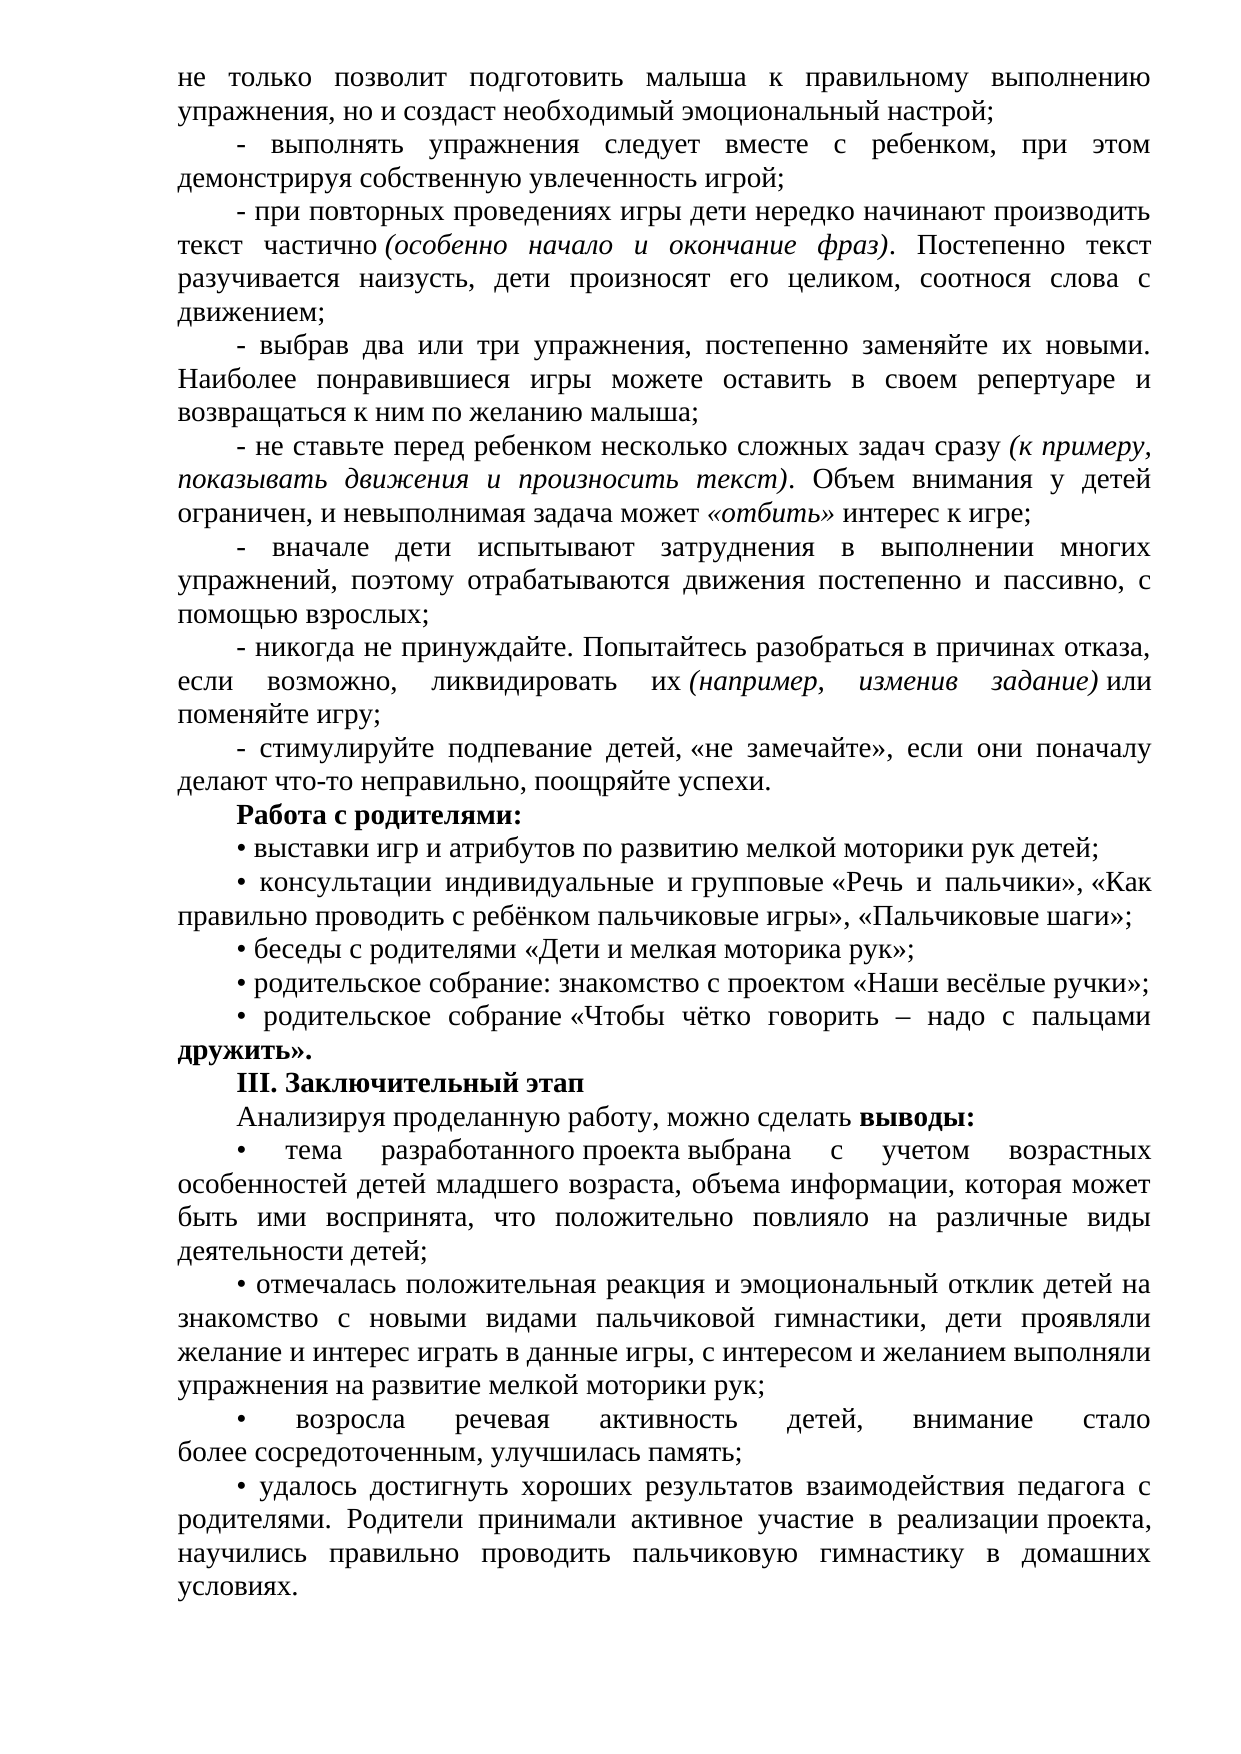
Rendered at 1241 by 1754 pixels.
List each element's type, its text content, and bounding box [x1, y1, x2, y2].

text • беседы с родителями «Дети и мелкая моторика рук»; [177, 931, 1152, 965]
text • выставки игр и атрибутов по развитию мелкой моторики рук детей; [177, 831, 1152, 864]
text • родительское собрание: знакомство с проектом «Наши весёлые ручки»; [177, 965, 1152, 998]
text - выполнять упражнения следует вместе с ребенком, при этом демонстрируя собственную увлеченность игрой; [177, 126, 1152, 193]
text • возросла речевая активность детей, внимание стало более сосредоточенным, улучшилась память; [177, 1401, 1152, 1468]
text • удалось достигнуть хороших результатов взаимодействия педагога с родителями. Родители принимали активное участие в реализации проекта, научились правильно проводить пальчиковую гимнастику в домашних условиях. [177, 1468, 1152, 1602]
text Работа с родителями: [177, 797, 1152, 831]
text - при повторных проведениях игры дети нередко начинают производить текст частично (особенно начало и окончание фраз). Постепенно текст разучивается наизусть, дети произносят его целиком, соотнося слова с движением; [177, 193, 1152, 327]
text - не ставьте перед ребенком несколько сложных задач сразу (к примеру, показывать движения и произносить текст). Объем внимания у детей ограничен, и невыполнимая задача может «отбить» интерес к игре; [177, 428, 1152, 529]
text • тема разработанного проекта выбрана с учетом возрастных особенностей детей младшего возраста, объема информации, которая может быть ими воспринята, что положительно повлияло на различные виды деятельности детей; [177, 1132, 1152, 1267]
text - вначале дети испытывают затруднения в выполнении многих упражнений, поэтому отрабатываются движения постепенно и пассивно, с помощью взрослых; [177, 529, 1152, 629]
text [177, 59, 1152, 126]
text Анализируя проделанную работу, можно сделать выводы: [177, 1099, 1152, 1132]
text - стимулируйте подпевание детей, «не замечайте», если они поначалу делают что-то неправильно, поощряйте успехи. [177, 730, 1152, 797]
text • отмечалась положительная реакция и эмоциональный отклик детей на знакомство с новыми видами пальчиковой гимнастики, дети проявляли желание и интерес играть в данные игры, с интересом и желанием выполняли упражнения на развитие мелкой моторики рук; [177, 1267, 1152, 1401]
text - никогда не принуждайте. Попытайтесь разобраться в причинах отказа, если возможно, ликвидировать их (например, изменив задание) или поменяйте игру; [177, 629, 1152, 730]
text - выбрав два или три упражнения, постепенно заменяйте их новыми. Наиболее понравившиеся игры можете оставить в своем репертуаре и возвращаться к ним по желанию малыша; [177, 327, 1152, 428]
text III. Заключительный этап [177, 1065, 1152, 1099]
text • консультации индивидуальные и групповые «Речь и пальчики», «Как правильно проводить с ребёнком пальчиковые игры», «Пальчиковые шаги»; [177, 864, 1152, 931]
text • родительское собрание «Чтобы чётко говорить – надо с пальцами дружить». [177, 998, 1152, 1065]
